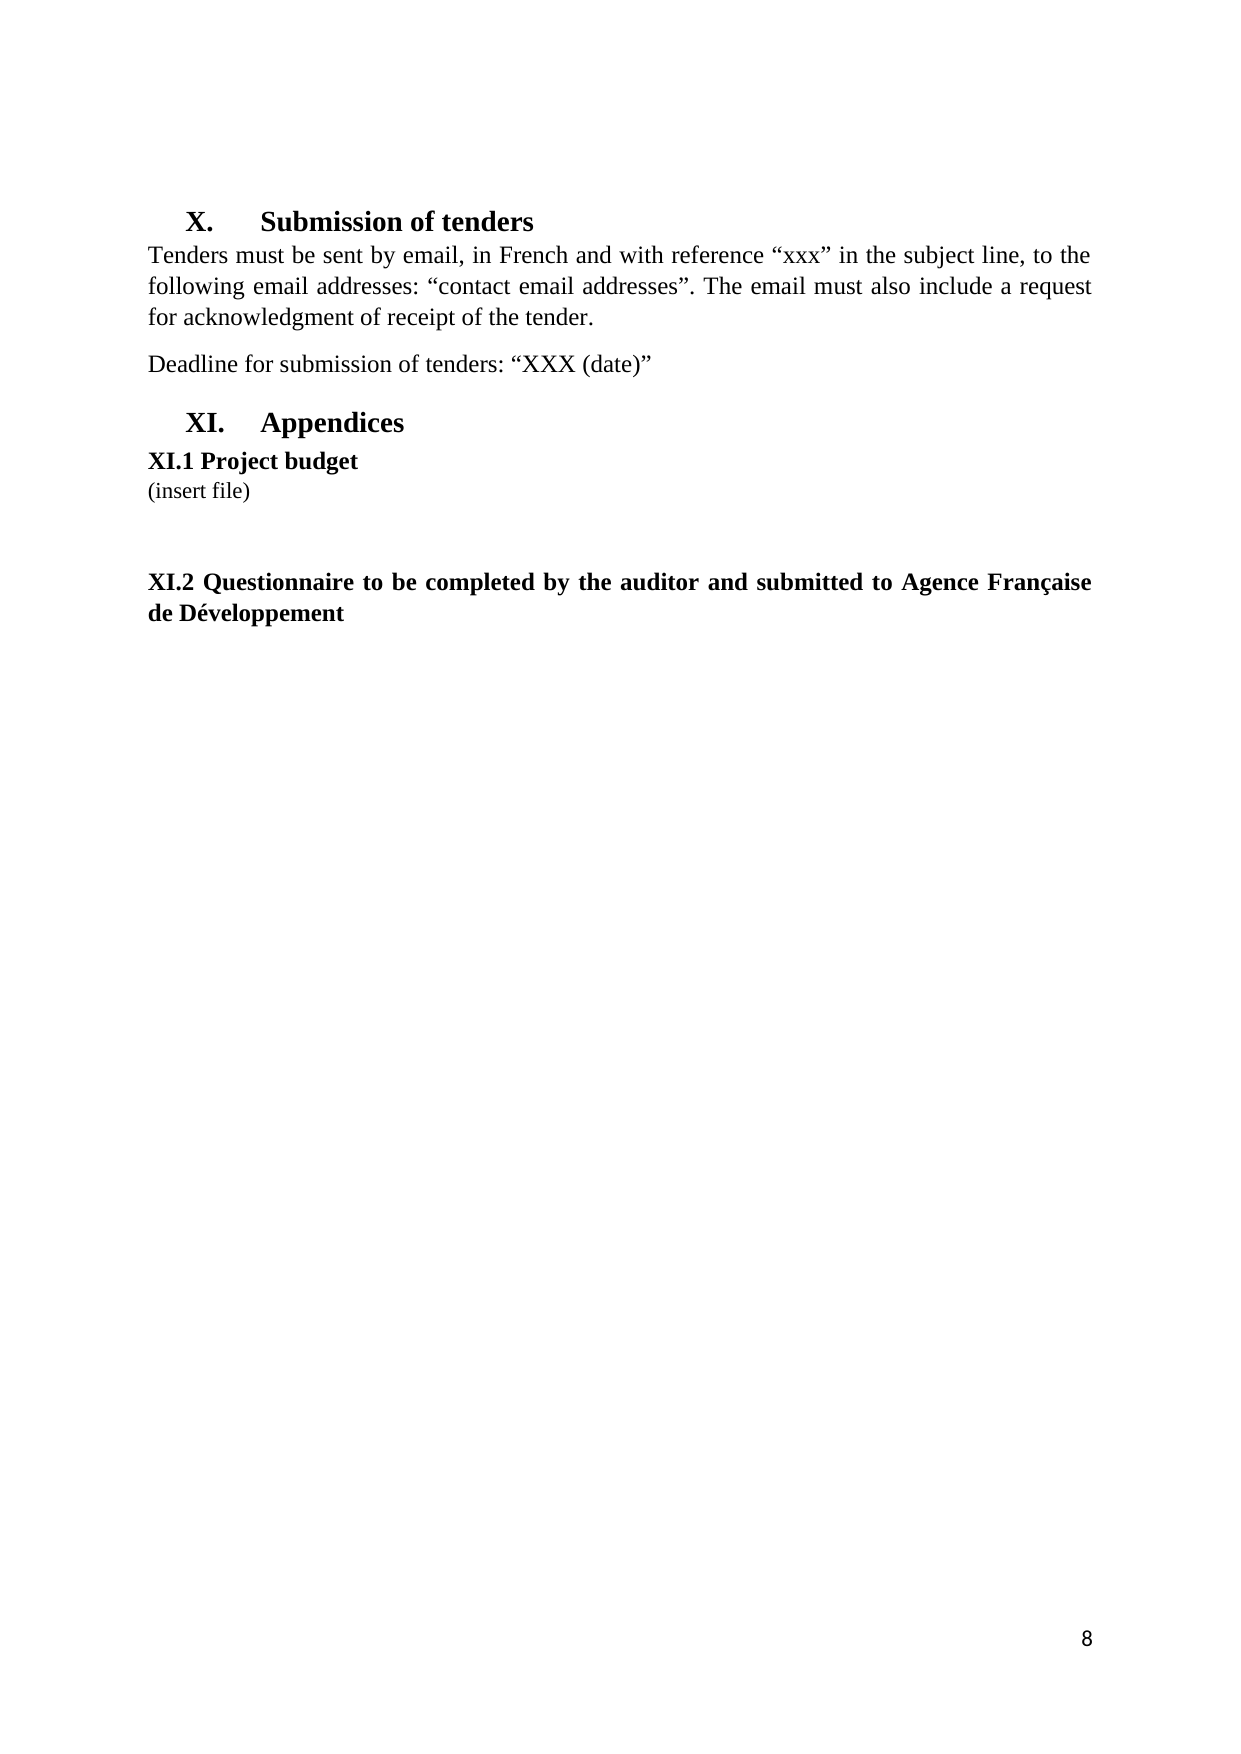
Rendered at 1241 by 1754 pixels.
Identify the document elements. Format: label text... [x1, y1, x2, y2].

subtitle Appendices [185, 406, 1093, 439]
subtitle Submission of tenders [185, 204, 1093, 237]
subtitle XI.1 Project budget [148, 446, 1093, 475]
subtitle XI.2 Questionnaire to be completed by the auditor and submitted to Agence Française de Développement [148, 567, 1093, 627]
text Tenders must be sent by email, in French and with reference “xxx” in the subject line, to the following email addresses: “contact email addresses”. The email must also include a request for acknowledgment of receipt of the tender. [148, 240, 1093, 331]
text Deadline for submission of tenders: “XXX (date)” [148, 349, 1093, 378]
text (insert file) [148, 477, 1093, 503]
